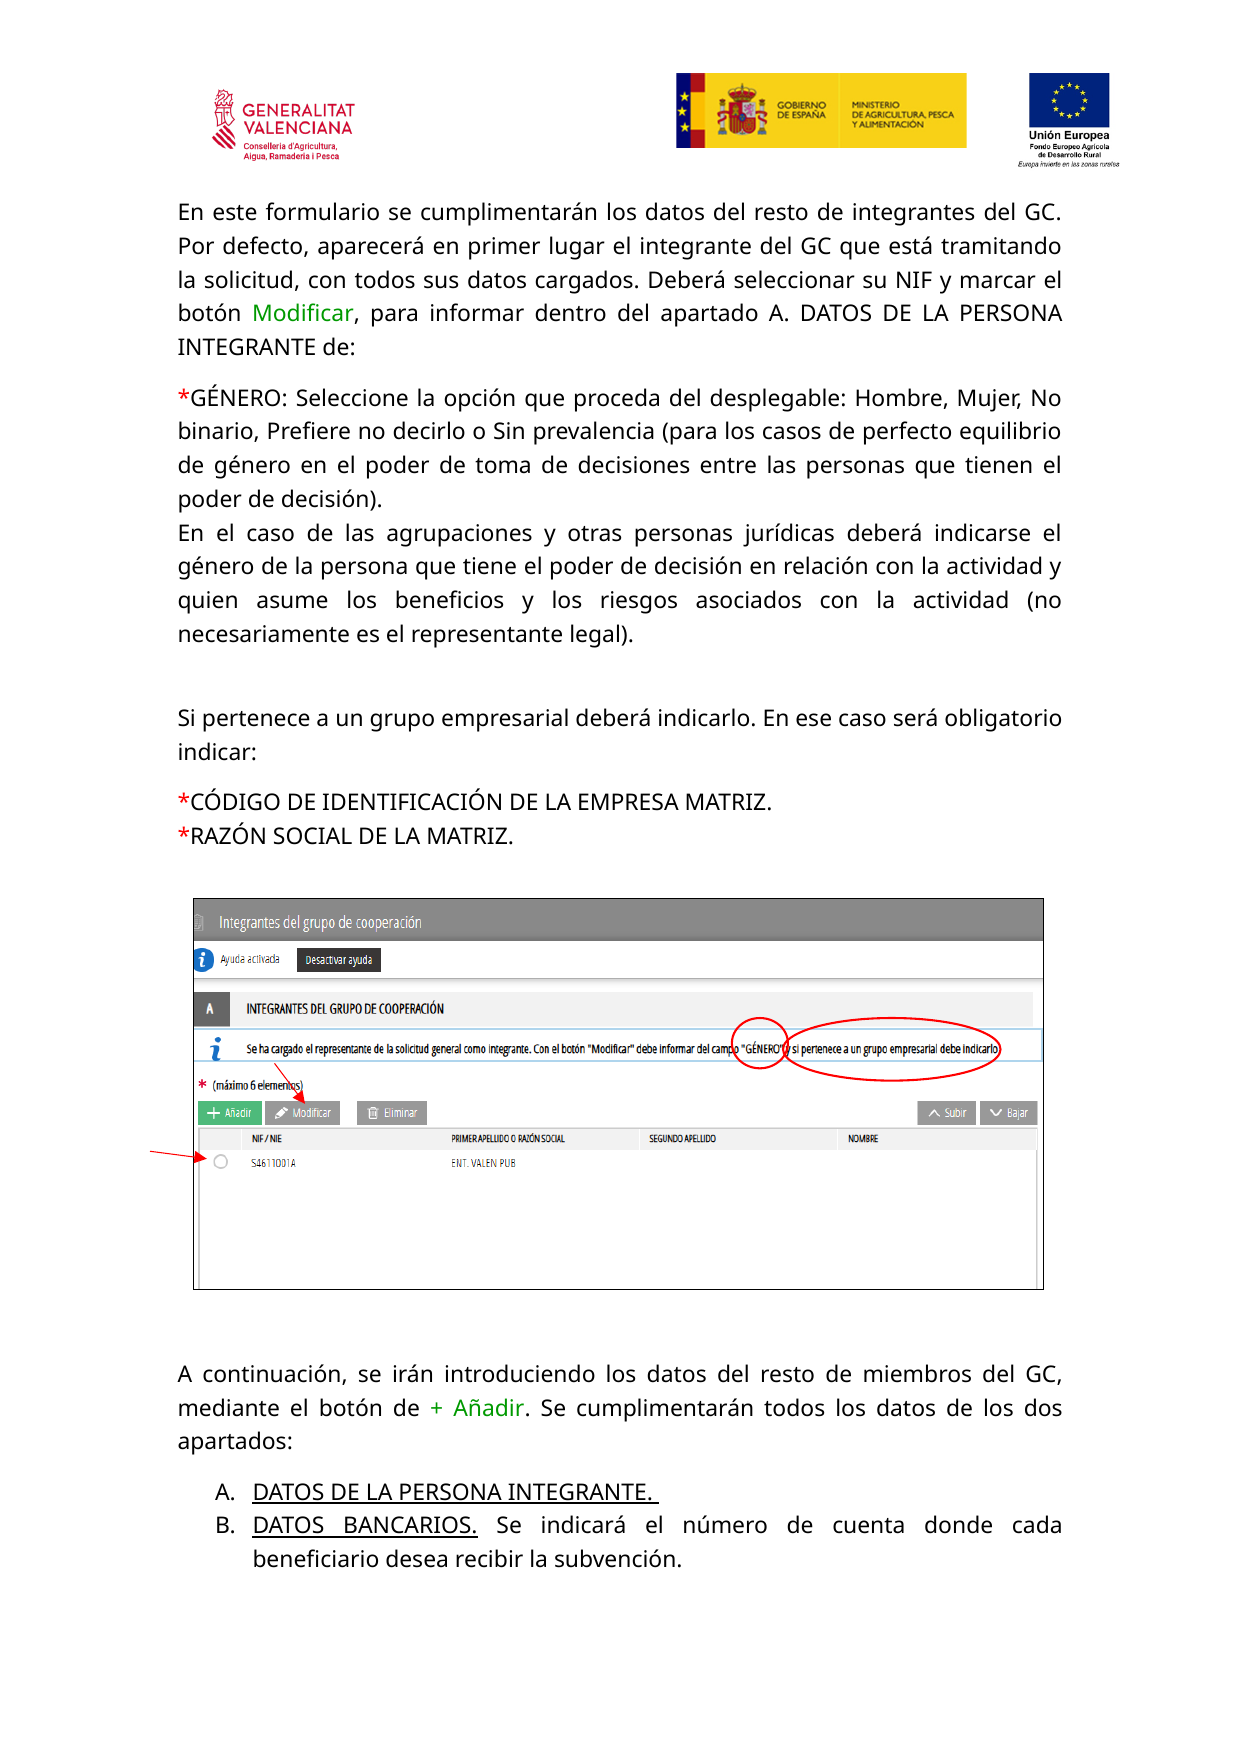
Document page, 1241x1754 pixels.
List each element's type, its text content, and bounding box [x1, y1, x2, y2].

text *RAZÓN SOCIAL DE LA MATRIZ. [177, 820, 1063, 851]
picture [1016, 73, 1121, 172]
list DATOS BANCARIOS. Se indicará el número de cuenta donde cada beneficiario desea recibir la subvención. [215, 1509, 1063, 1574]
picture [177, 73, 407, 196]
picture [676, 73, 967, 148]
list DATOS DE LA PERSONA INTEGRANTE. [215, 1476, 1063, 1507]
text En este formulario se cumplimentarán los datos del resto de integrantes del GC. Por defecto, aparecerá en primer lugar el integrante del GC que está tramitando la solicitud, con todos sus datos cargados. Deberá seleccionar su NIF y marcar el botón Modificar, para informar dentro del apartado A. DATOS DE LA PERSONA INTEGRANTE de: [177, 196, 1063, 362]
text *GÉNERO: Seleccione la opción que proceda del desplegable: Hombre, Mujer, No binario, Prefiere no decirlo o Sin prevalencia (para los casos de perfecto equilibrio de género en el poder de toma de decisiones entre las personas que tienen el poder de decisión). [177, 381, 1063, 514]
text Si pertenece a un grupo empresarial deberá indicarlo. En ese caso será obligatorio indicar: [177, 702, 1063, 767]
text A continuación, se irán introduciendo los datos del resto de miembros del GC, mediante el botón de + Añadir. Se cumplimentarán todos los datos de los dos apartados: [177, 1358, 1063, 1456]
picture [194, 899, 1043, 1289]
text *CÓDIGO DE IDENTIFICACIÓN DE LA EMPRESA MATRIZ. [177, 786, 1063, 817]
text En el caso de las agrupaciones y otras personas jurídicas deberá indicarse el género de la persona que tiene el poder de decisión en relación con la actividad y quien asume los beneficios y los riesgos asociados con la actividad (no necesariamente es el representante legal). [177, 516, 1063, 649]
